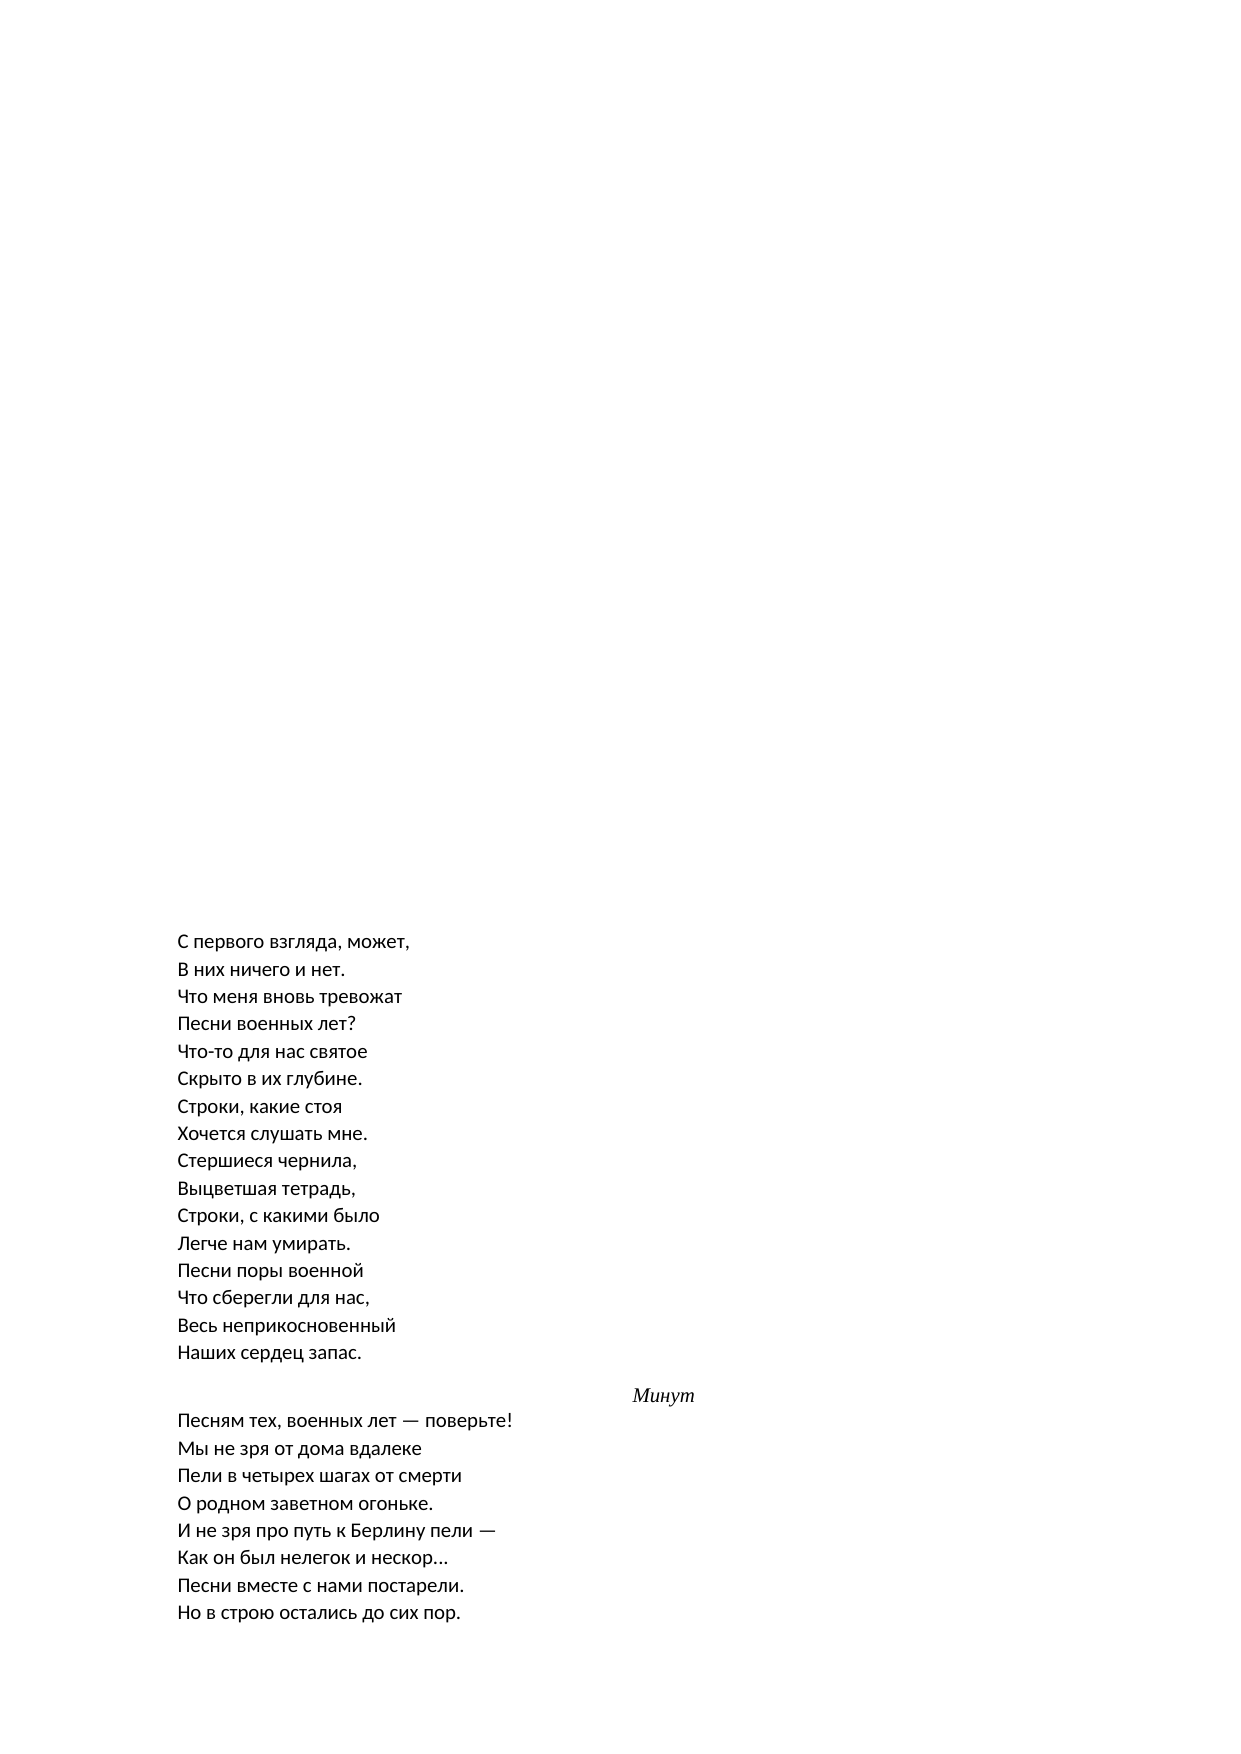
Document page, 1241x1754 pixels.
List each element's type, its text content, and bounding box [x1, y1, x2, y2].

text С первого взгляда, может, В них ничего и нет. Что меня вновь тревожат Песни военных лет? Что-то для нас святое Скрыто в их глубине. Строки, какие стоя Хочется слушать мне. Стершиеся чернила, Выцветшая тетрадь, Строки, с какими было Легче нам умирать. Песни поры военной Что сберегли для нас, Весь неприкосновенный Наших сердец запас. [177, 928, 1152, 1365]
text Минут [177, 1383, 1152, 1407]
text Песням тех, военных лет — поверьте! Мы не зря от дома вдалеке Пели в четырех шагах от смерти О родном заветном огоньке. И не зря про путь к Берлину пели — Как он был нелегок и нескор... Песни вместе с нами постарели. Но в строю остались до сих пор. [177, 1407, 1152, 1625]
